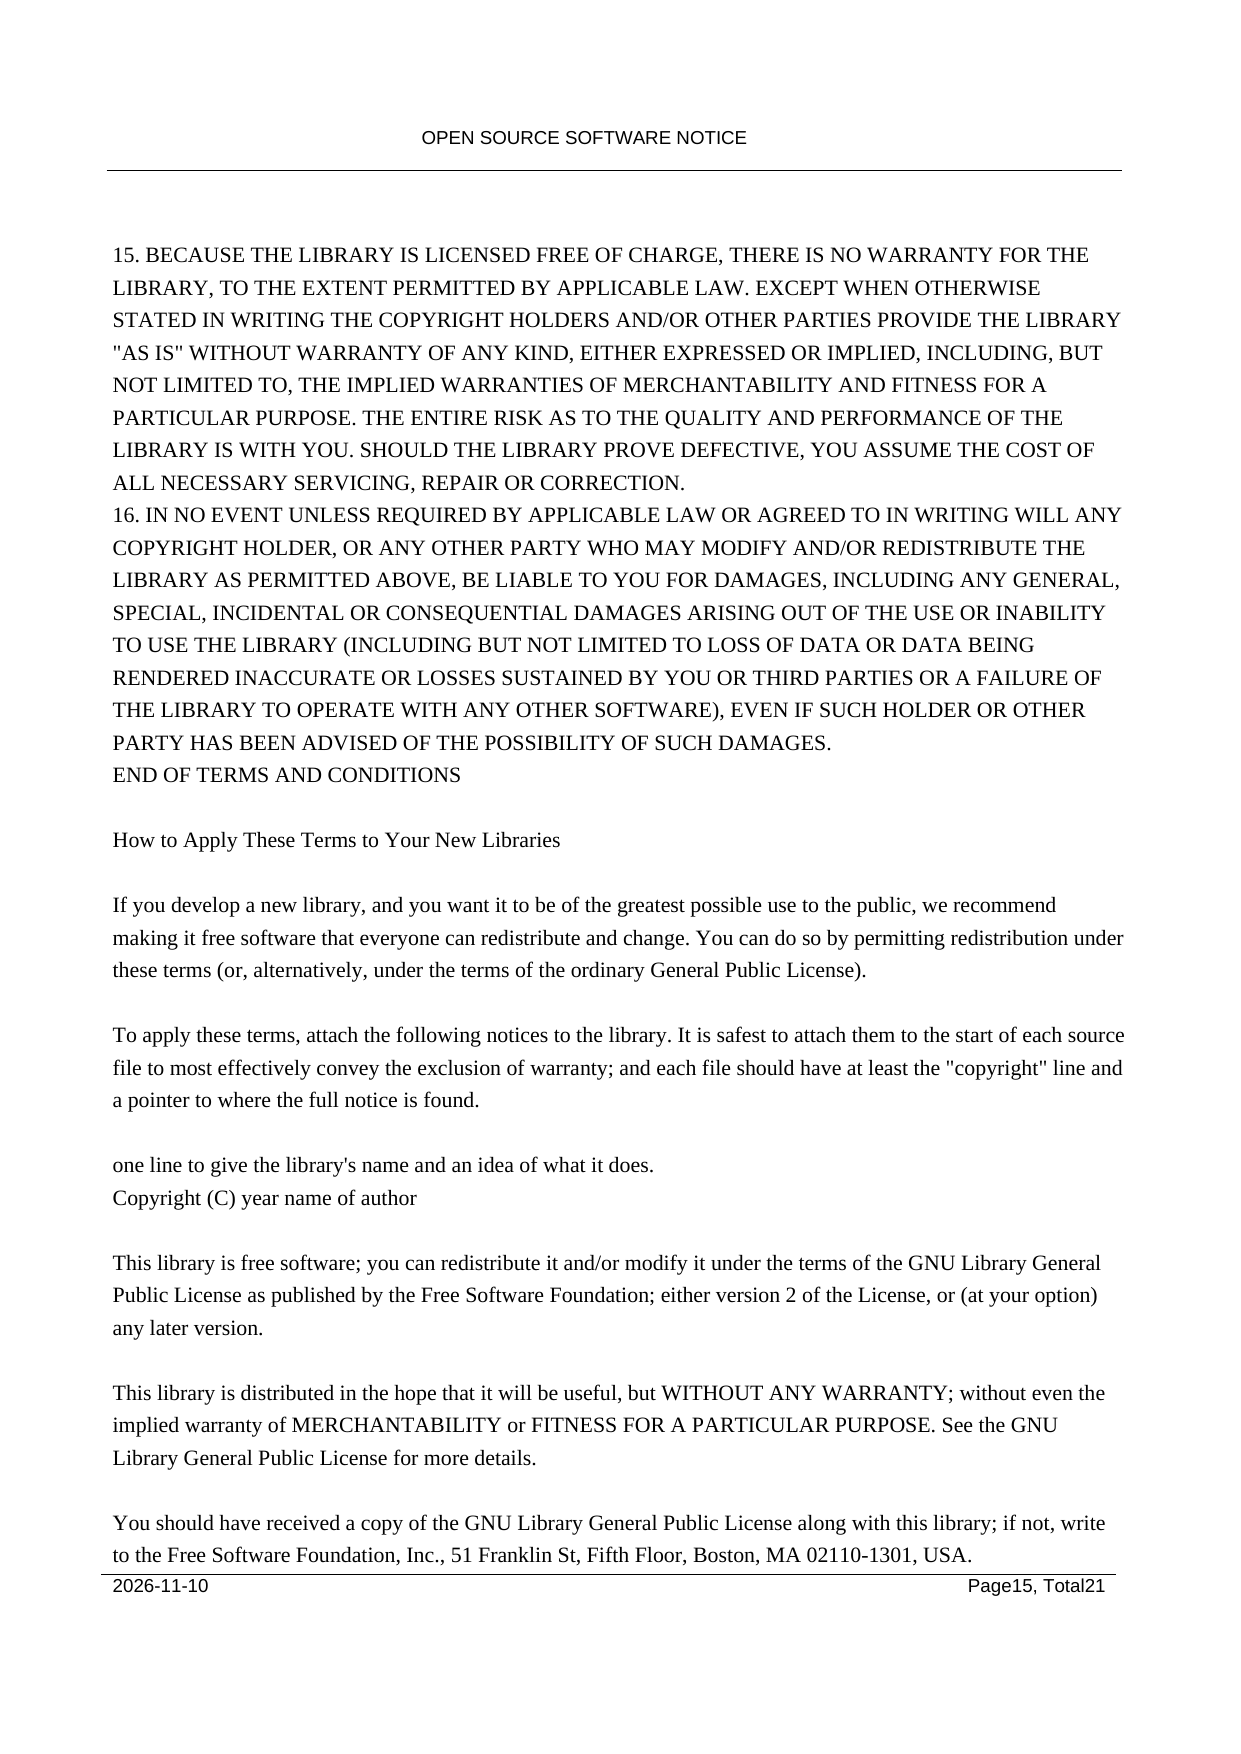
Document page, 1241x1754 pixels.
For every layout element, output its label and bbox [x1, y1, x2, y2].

text [112, 206, 1128, 1571]
